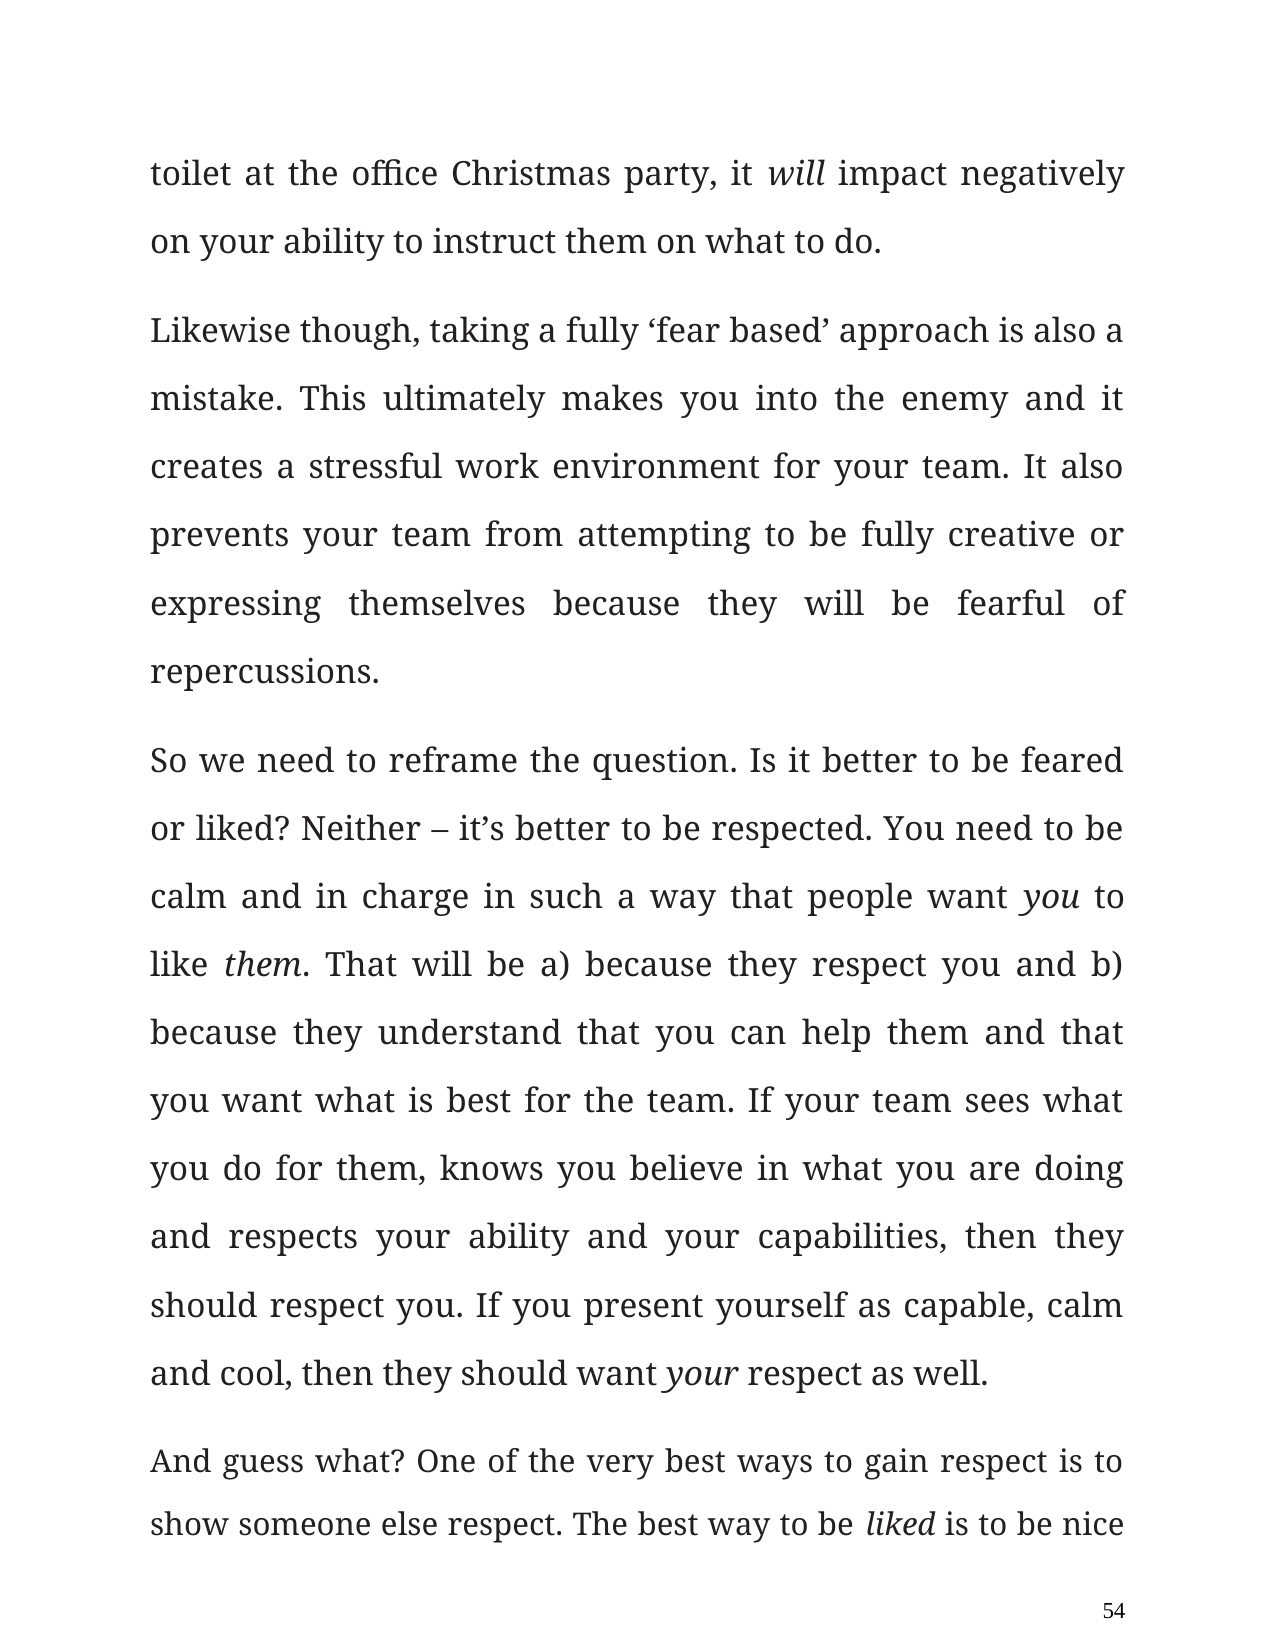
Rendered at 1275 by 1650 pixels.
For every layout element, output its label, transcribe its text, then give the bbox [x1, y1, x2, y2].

text Likewise though, taking a fully ‘fear based’ approach is also a mistake. This ultimately makes you into the enemy and it creates a stressful work environment for your team. It also prevents your team from attempting to be fully creative or expressing themselves because they will be fearful of repercussions. [150, 307, 1125, 693]
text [150, 150, 1125, 263]
text So we need to reframe the question. Is it better to be feared or liked? Neither – it’s better to be respected. You need to be calm and in charge in such a way that people want you to like them. That will be a) because they respect you and b) because they understand that you can help them and that you want what is best for the team. If your team sees what you do for them, knows you believe in what you are doing and respects your ability and your capabilities, then they should respect you. If you present yourself as capable, calm and cool, then they should want your respect as well. [150, 736, 1125, 1395]
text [150, 1438, 1125, 1545]
